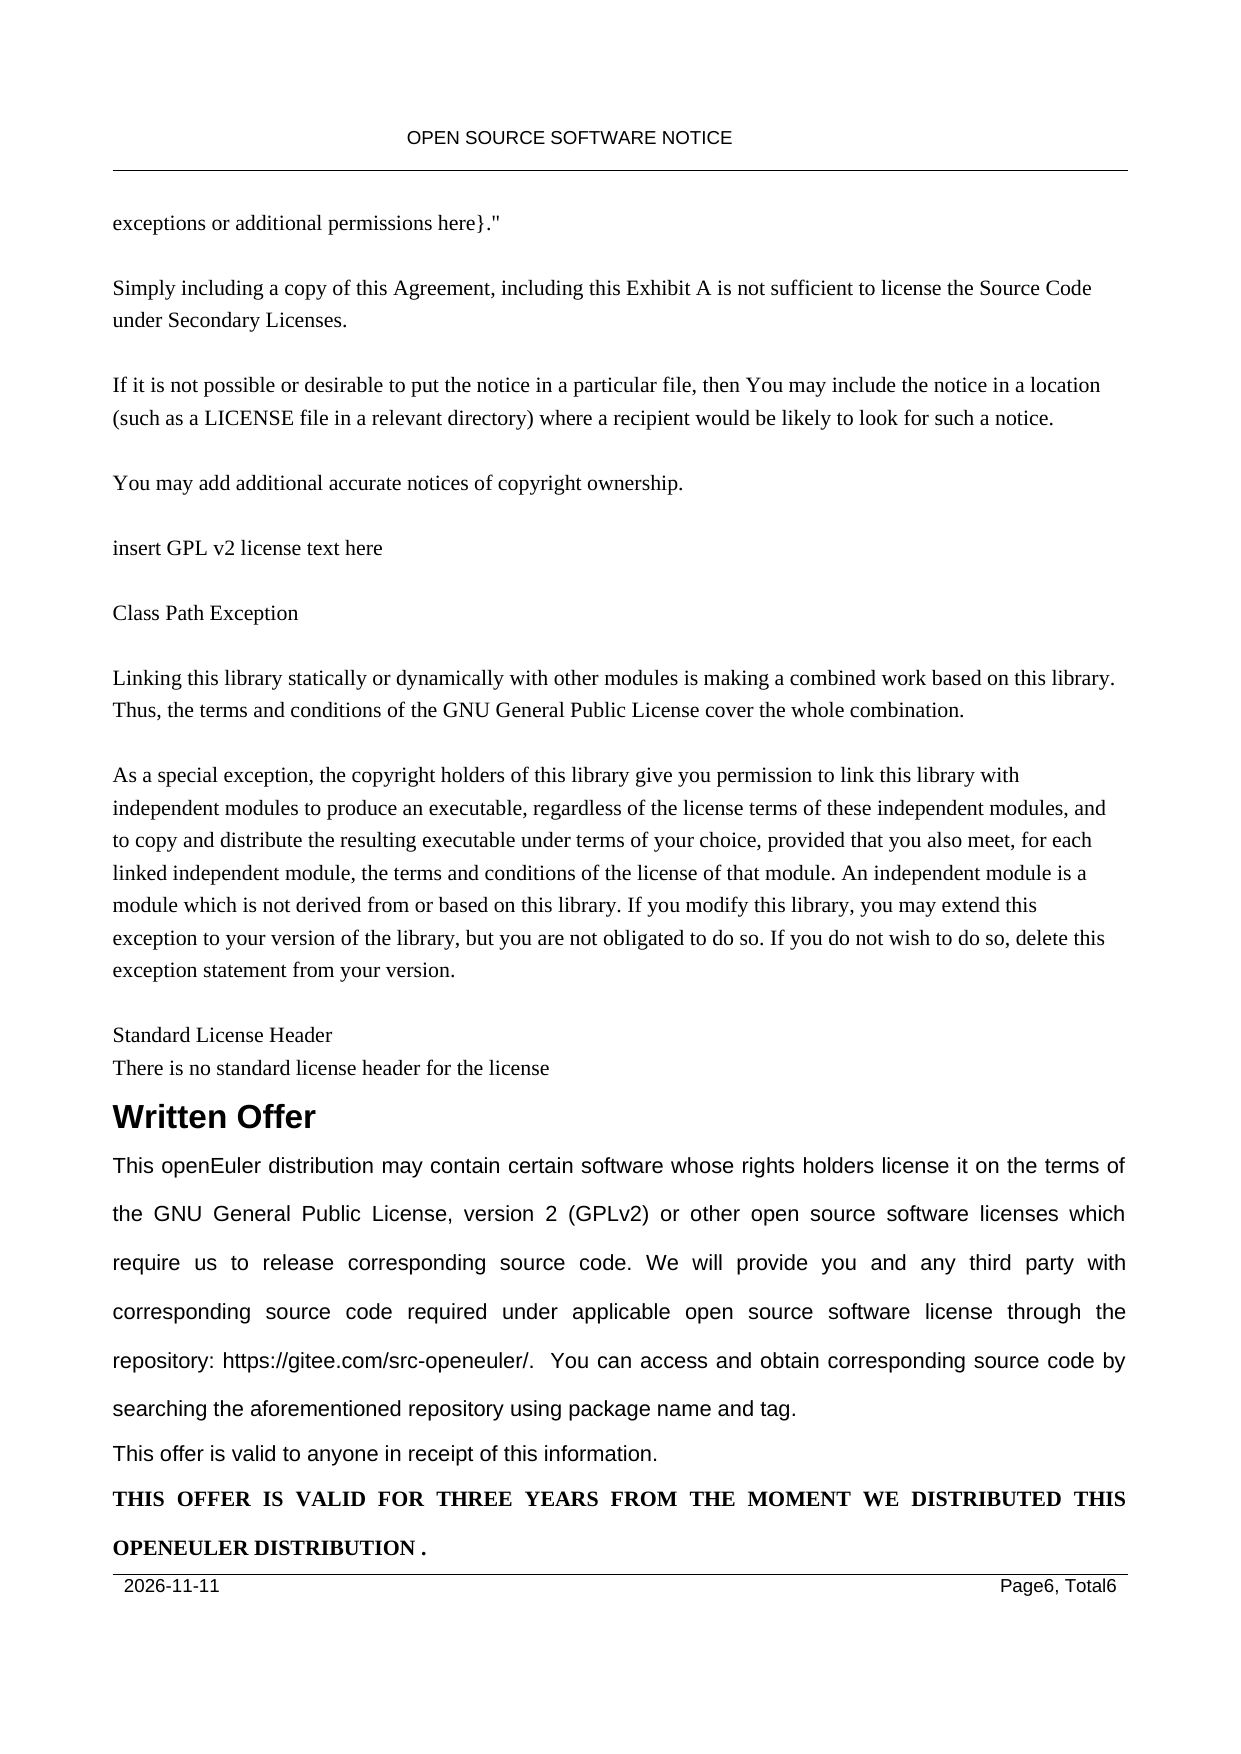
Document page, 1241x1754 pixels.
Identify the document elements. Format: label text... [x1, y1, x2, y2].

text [112, 206, 1128, 1084]
text THIS OFFER IS VALID FOR THREE YEARS FROM THE MOMENT WE DISTRIBUTED THIS OPENEULER DISTRIBUTION . [112, 1483, 1128, 1564]
text Written Offer [112, 1084, 1128, 1149]
text This offer is valid to anyone in receipt of this information. [112, 1438, 1128, 1470]
text This openEuler distribution may contain certain software whose rights holders license it on the terms of the GNU General Public License, version 2 (GPLv2) or other open source software licenses which require us to release corresponding source code. We will provide you and any third party with corresponding source code required under applicable open source software license through the repository: https://gitee.com/src-openeuler/. You can access and obtain corresponding source code by searching the aforementioned repository using package name and tag. [112, 1149, 1128, 1425]
